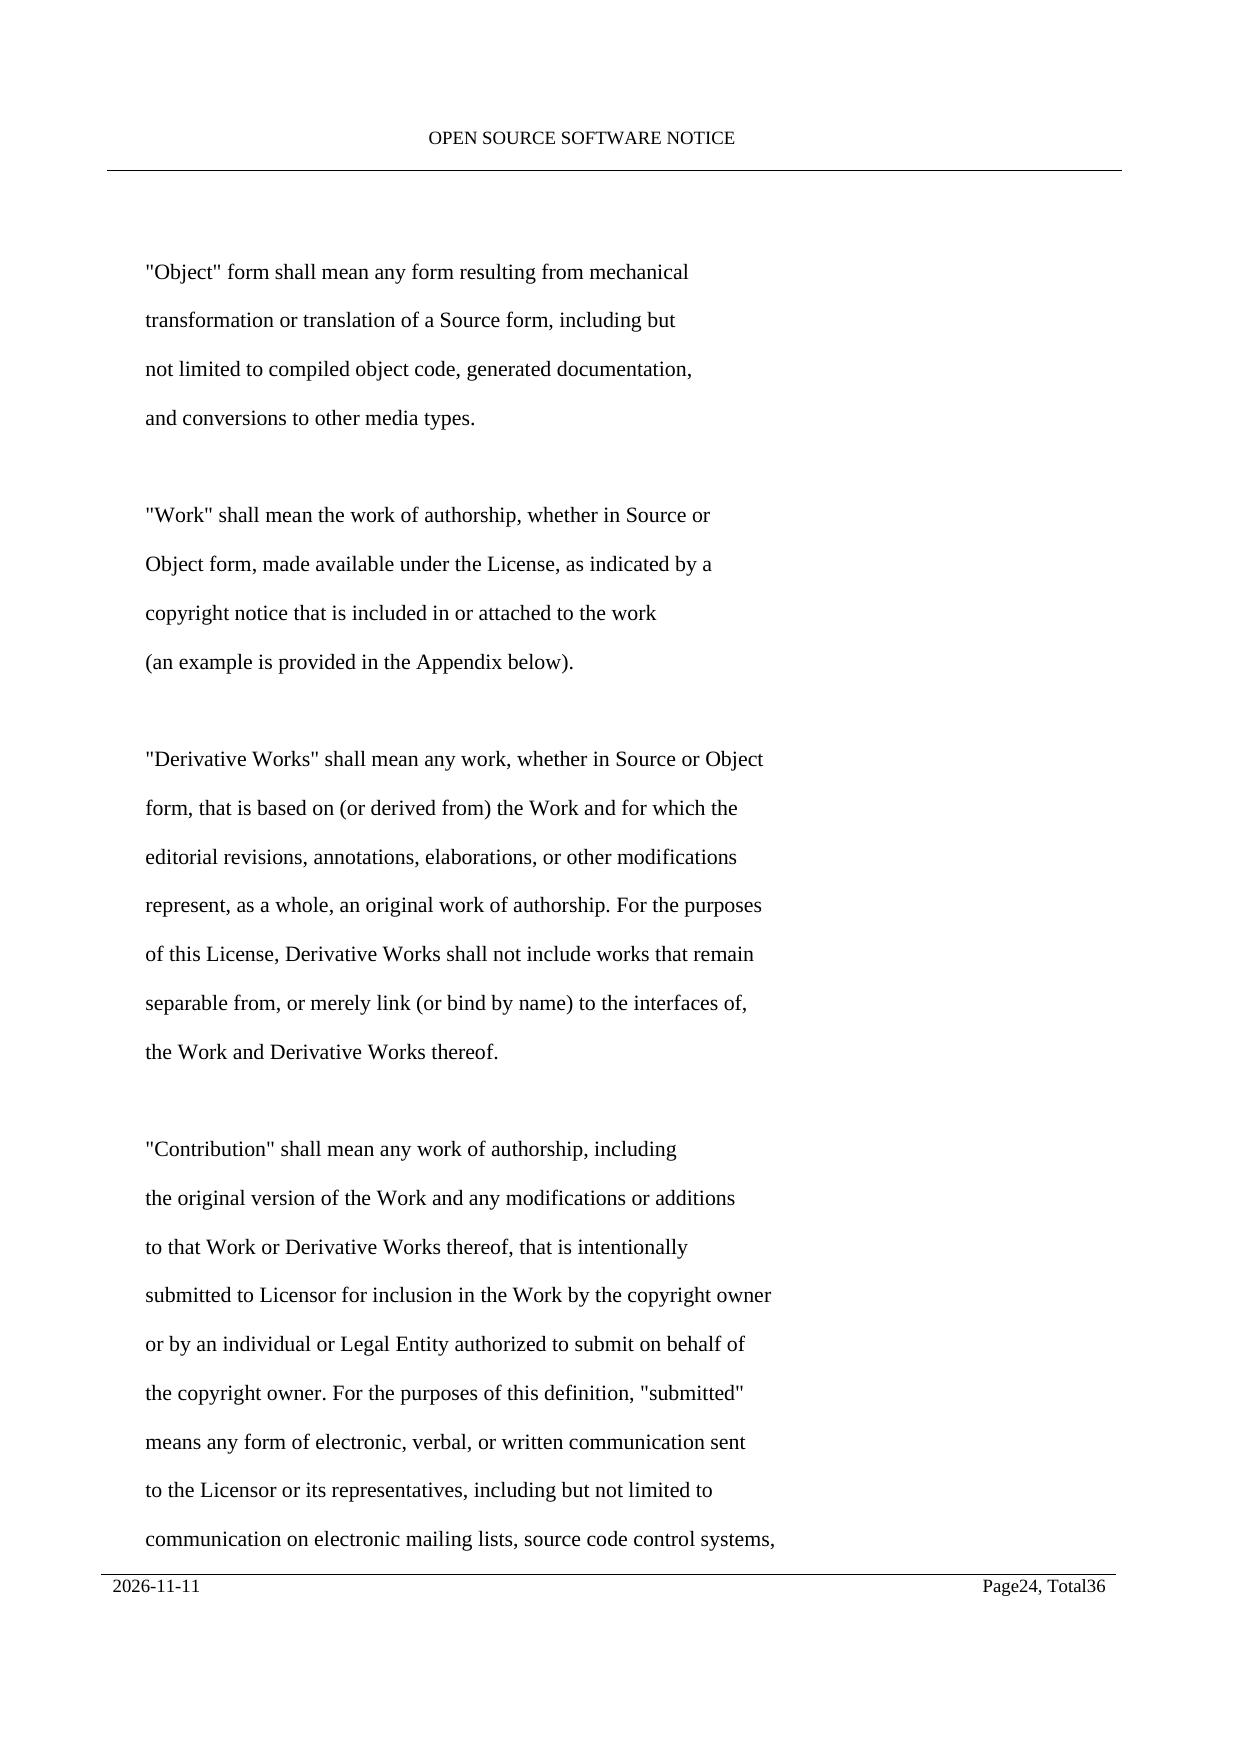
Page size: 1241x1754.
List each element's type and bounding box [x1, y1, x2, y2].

text [112, 206, 1128, 1555]
